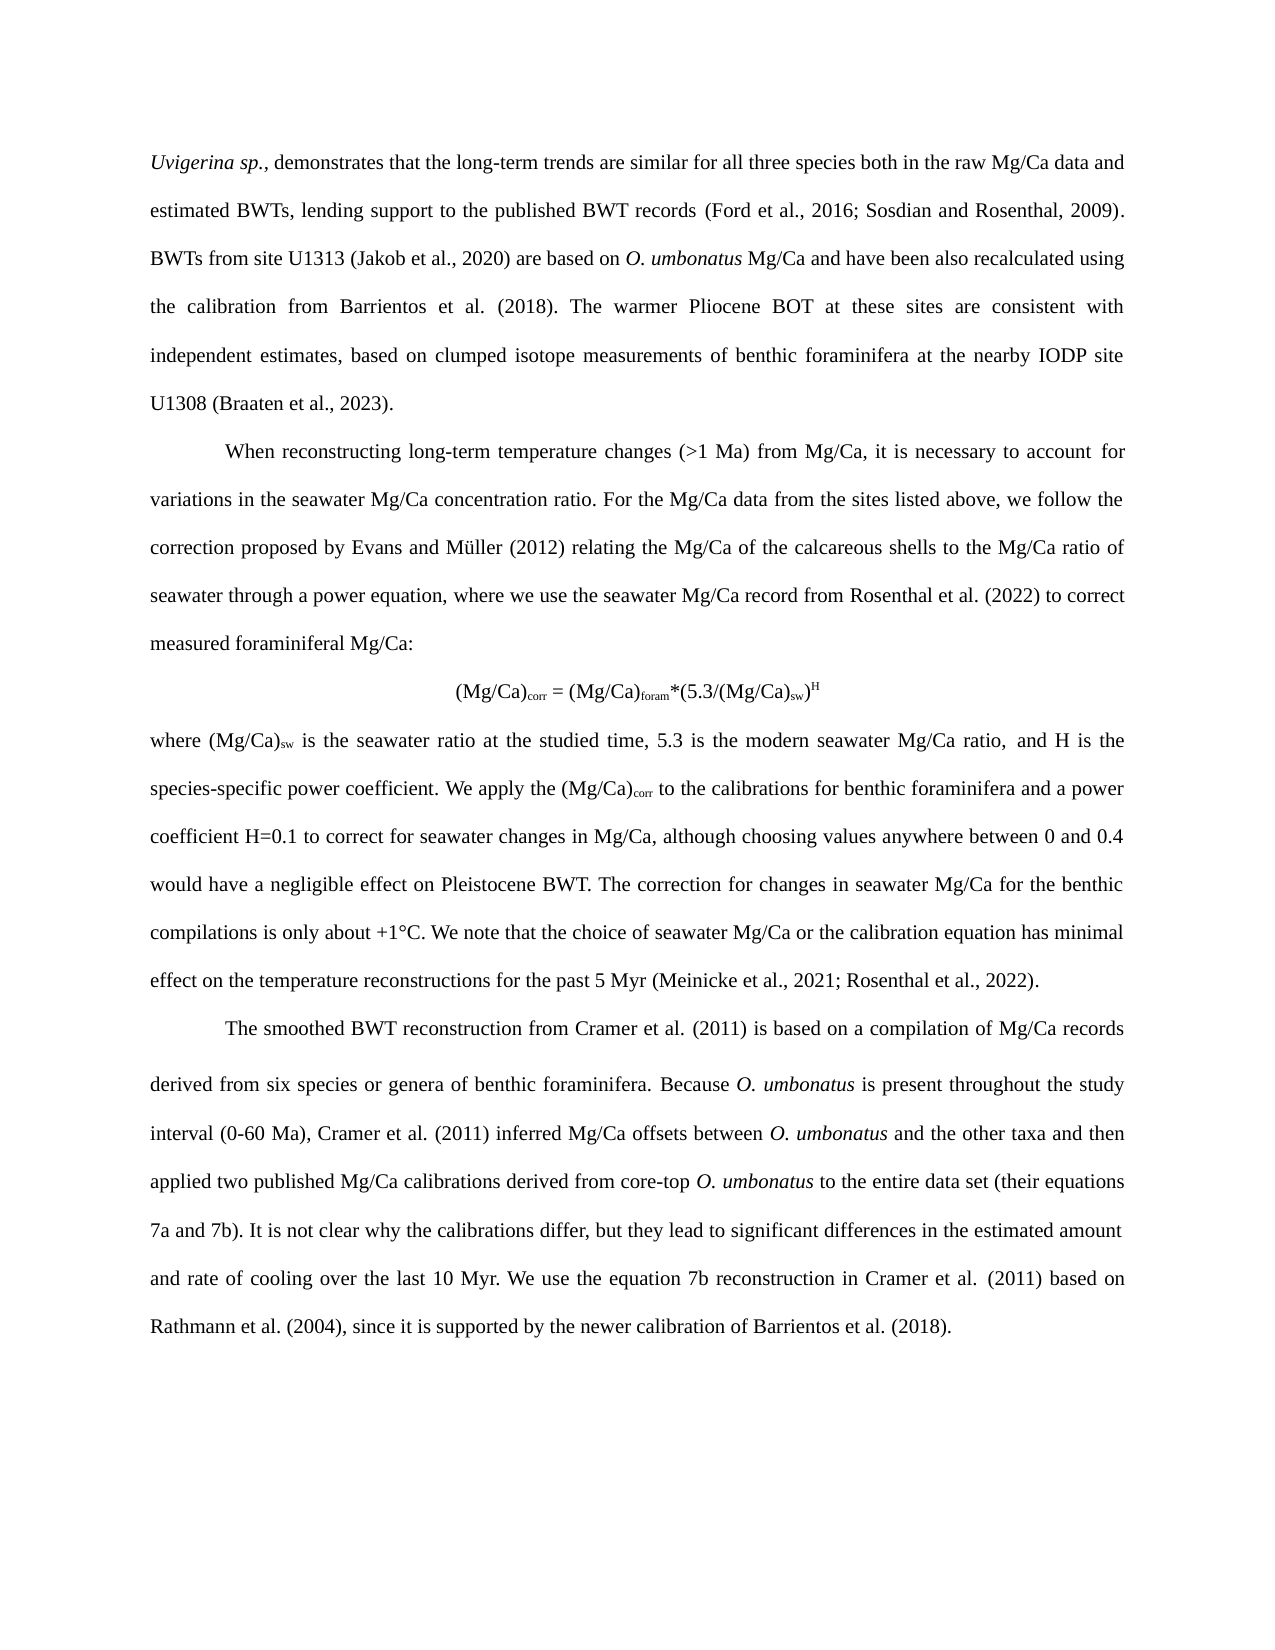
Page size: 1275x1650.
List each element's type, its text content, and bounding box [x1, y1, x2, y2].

text (Mg/Ca)corr = (Mg/Ca)foram*(5.3/(Mg/Ca)sw)H [150, 679, 1125, 703]
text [150, 150, 1125, 415]
text The smoothed BWT reconstruction from Cramer et al. (2011) is based on a compilation of Mg/Ca records derived from six species or genera of benthic foraminifera. Because O. umbonatus is present throughout the study interval (0-60 Ma), Cramer et al. (2011) inferred Mg/Ca offsets between O. umbonatus and the other taxa and then applied two published Mg/Ca calibrations derived from core-top O. umbonatus to the entire data set (their equations 7a and 7b). It is not clear why the calibrations differ, but they lead to significant differences in the estimated amount and rate of cooling over the last 10 Myr. We use the equation 7b reconstruction in Cramer et al. (2011) based on Rathmann et al. (2004), since it is supported by the newer calibration of Barrientos et al. (2018). [150, 1016, 1125, 1338]
text where (Mg/Ca)sw is the seawater ratio at the studied time, 5.3 is the modern seawater Mg/Ca ratio, and H is the species-specific power coefficient. We apply the (Mg/Ca)corr to the calibrations for benthic foraminifera and a power coefficient H=0.1 to correct for seawater changes in Mg/Ca, although choosing values anywhere between 0 and 0.4 would have a negligible effect on Pleistocene BWT. The correction for changes in seawater Mg/Ca for the benthic compilations is only about +1°C. We note that the choice of seawater Mg/Ca or the calibration equation has minimal effect on the temperature reconstructions for the past 5 Myr (Meinicke et al., 2021; Rosenthal et al., 2022). [150, 727, 1125, 992]
text When reconstructing long-term temperature changes (>1 Ma) from Mg/Ca, it is necessary to account for variations in the seawater Mg/Ca concentration ratio. For the Mg/Ca data from the sites listed above, we follow the correction proposed by Evans and Müller (2012) relating the Mg/Ca of the calcareous shells to the Mg/Ca ratio of seawater through a power equation, where we use the seawater Mg/Ca record from Rosenthal et al. (2022) to correct measured foraminiferal Mg/Ca: [150, 439, 1125, 655]
